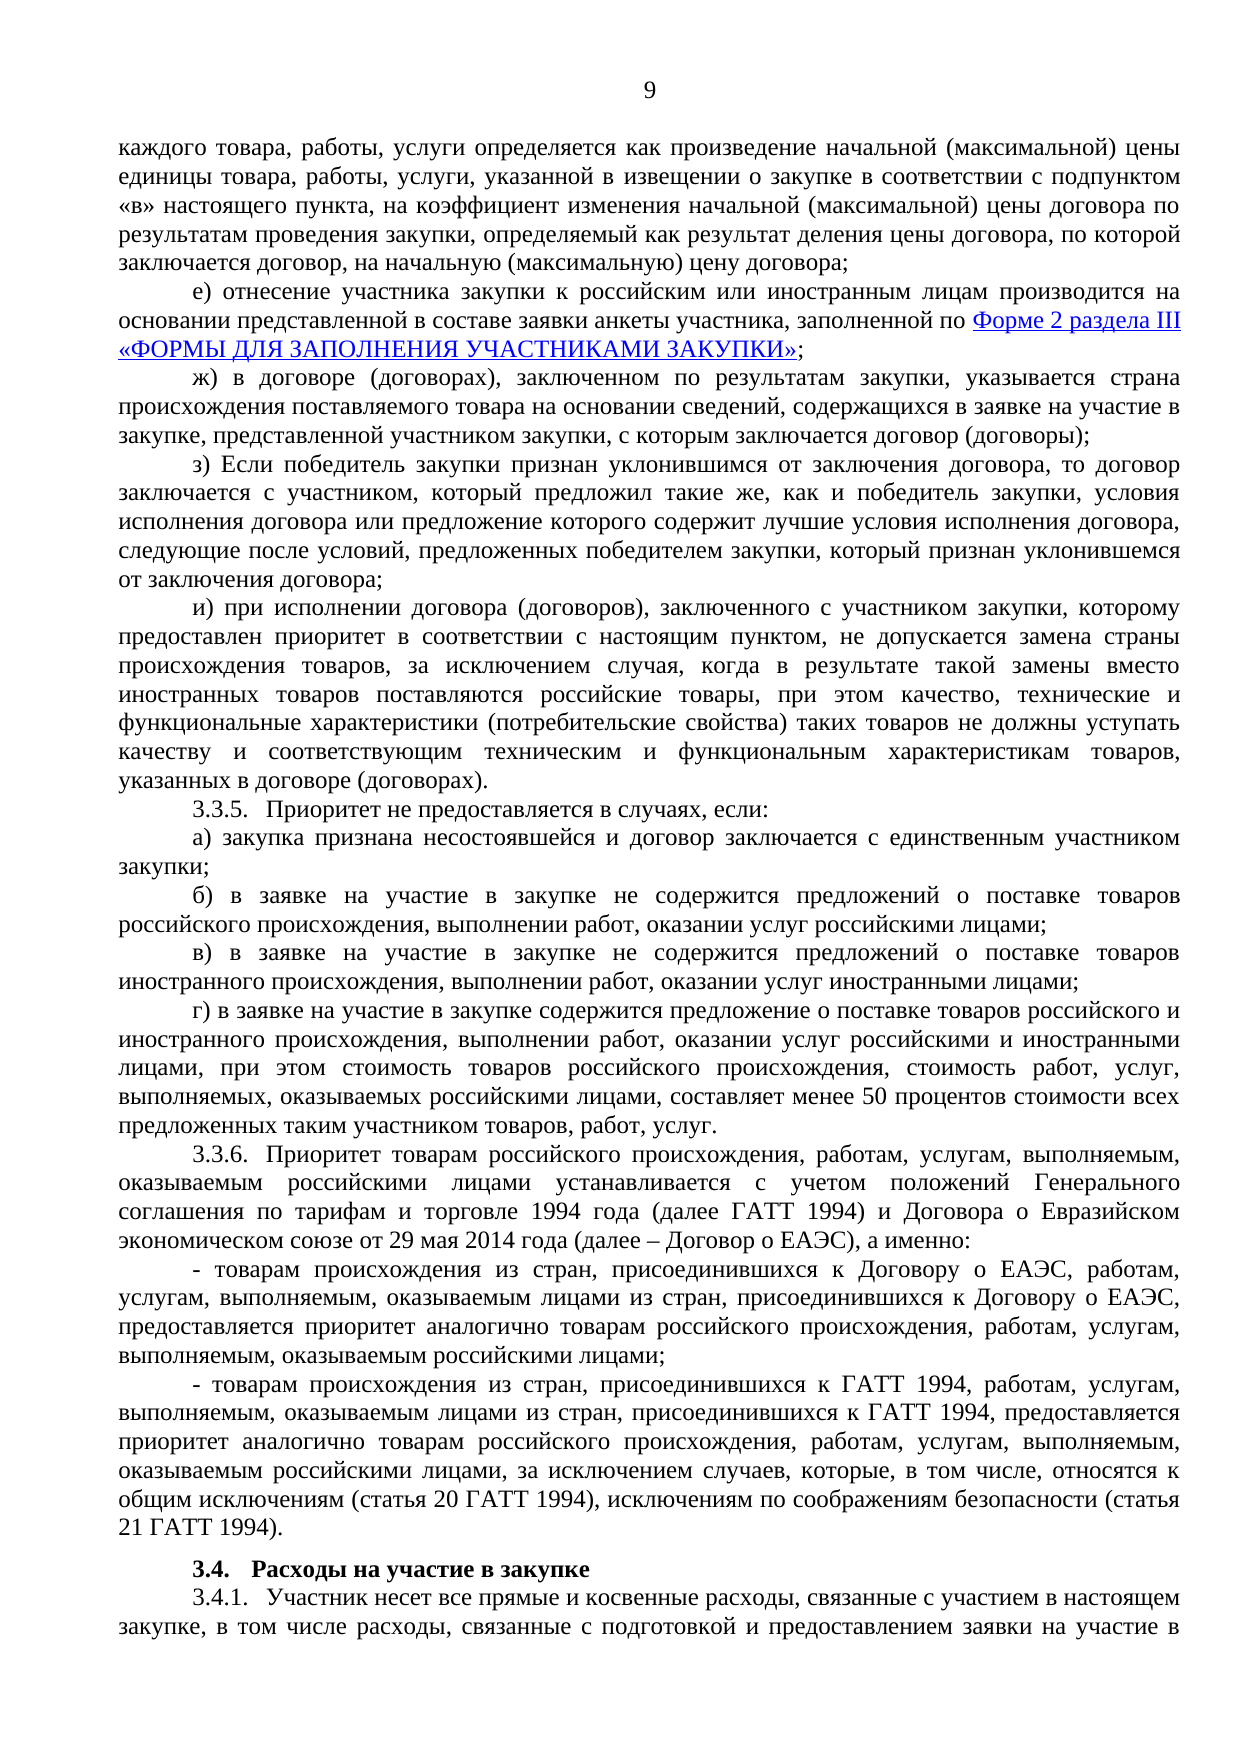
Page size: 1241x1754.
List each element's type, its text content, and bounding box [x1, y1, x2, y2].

list Расходы на участие в закупке [118, 1554, 1181, 1582]
text а) закупка признана несостоявшейся и договор заключается с единственным участником закупки; [118, 822, 1181, 880]
list Приоритет не предоставляется в случаях, если: [118, 794, 1181, 822]
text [118, 132, 1181, 276]
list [118, 1582, 1181, 1640]
text ж) в договоре (договорах), заключенном по результатам закупки, указывается страна происхождения поставляемого товара на основании сведений, содержащихся в заявке на участие в закупке, представленной участником закупки, с которым заключается договор (договоры); [118, 362, 1181, 449]
text е) отнесение участника закупки к российским или иностранным лицам производится на основании представленной в составе заявки анкеты участника, заполненной по Форме 2 раздела III «ФОРМЫ ДЛЯ ЗАПОЛНЕНИЯ УЧАСТНИКАМИ ЗАКУПКИ»; [118, 276, 1181, 362]
text г) в заявке на участие в закупке содержится предложение о поставке товаров российского и иностранного происхождения, выполнении работ, оказании услуг российскими и иностранными лицами, при этом стоимость товаров российского происхождения, стоимость работ, услуг, выполняемых, оказываемых российскими лицами, составляет менее 50 процентов стоимости всех предложенных таким участником товаров, работ, услуг. [118, 995, 1181, 1139]
list Приоритет товарам российского происхождения, работам, услугам, выполняемым, оказываемым российскими лицами устанавливается с учетом положений Генерального соглашения по тарифам и торговле 1994 года (далее ГАТТ 1994) и Договора о Евразийском экономическом союзе от 29 мая 2014 года (далее – Договор о ЕАЭС), а именно: [118, 1139, 1181, 1254]
text и) при исполнении договора (договоров), заключенного с участником закупки, которому предоставлен приоритет в соответствии с настоящим пунктом, не допускается замена страны происхождения товаров, за исключением случая, когда в результате такой замены вместо иностранных товаров поставляются российские товары, при этом качество, технические и функциональные характеристики (потребительские свойства) таких товаров не должны уступать качеству и соответствующим техническим и функциональным характеристикам товаров, указанных в договоре (договорах). [118, 592, 1181, 794]
text - товарам происхождения из стран, присоединившихся к ГАТТ 1994, работам, услугам, выполняемым, оказываемым лицами из стран, присоединившихся к ГАТТ 1994, предоставляется приоритет аналогично товарам российского происхождения, работам, услугам, выполняемым, оказываемым российскими лицами, за исключением случаев, которые, в том числе, относятся к общим исключениям (статья 20 ГАТТ 1994), исключениям по соображениям безопасности (статья 21 ГАТТ 1994). [118, 1369, 1181, 1541]
text б) в заявке на участие в закупке не содержится предложений о поставке товаров российского происхождения, выполнении работ, оказании услуг российскими лицами; [118, 880, 1181, 937]
text - товарам происхождения из стран, присоединившихся к Договору о ЕАЭС, работам, услугам, выполняемым, оказываемым лицами из стран, присоединившихся к Договору о ЕАЭС, предоставляется приоритет аналогично товарам российского происхождения, работам, услугам, выполняемым, оказываемым российскими лицами; [118, 1254, 1181, 1369]
text з) Если победитель закупки признан уклонившимся от заключения договора, то договор заключается с участником, который предложил такие же, как и победитель закупки, условия исполнения договора или предложение которого содержит лучшие условия исполнения договора, следующие после условий, предложенных победителем закупки, который признан уклонившемся от заключения договора; [118, 449, 1181, 592]
text в) в заявке на участие в закупке не содержится предложений о поставке товаров иностранного происхождения, выполнении работ, оказании услуг иностранными лицами; [118, 937, 1181, 995]
